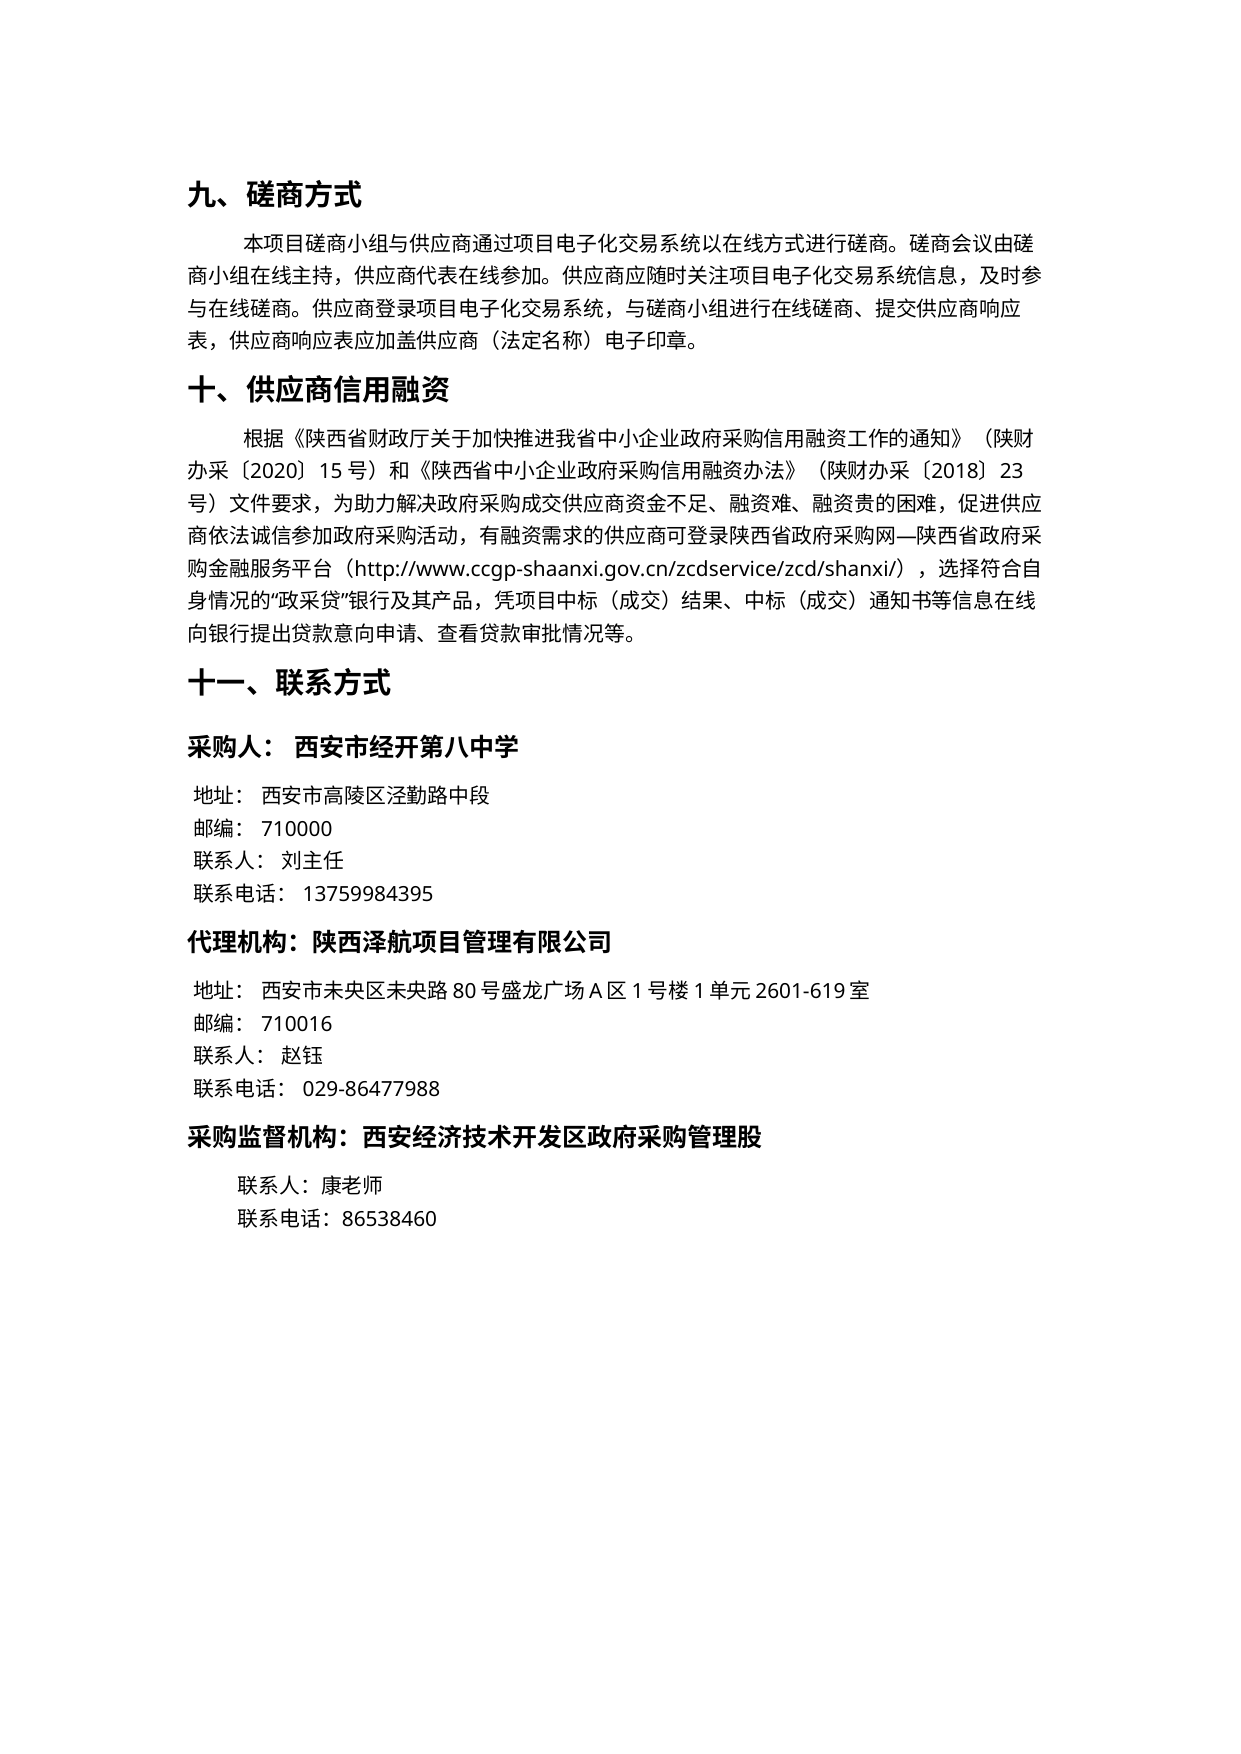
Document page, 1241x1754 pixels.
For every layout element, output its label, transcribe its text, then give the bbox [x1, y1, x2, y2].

text 邮编： 710016 [187, 1007, 1053, 1039]
text 联系人：康老师 [187, 1169, 1053, 1202]
text 地址： 西安市未央区未央路80号盛龙广场A区1号楼1单元2601-619室 [187, 974, 1053, 1007]
text 十一、联系方式 [187, 649, 1053, 714]
text 根据《陕西省财政厅关于加快推进我省中小企业政府采购信用融资工作的通知》（陕财办采〔2020〕15 号）和《陕西省中小企业政府采购信用融资办法》（陕财办采〔2018〕23 号）文件要求，为助力解决政府采购成交供应商资金不足、融资难、融资贵的困难，促进供应商依法诚信参加政府采购活动，有融资需求的供应商可登录陕西省政府采购网—陕西省政府采购金融服务平台（http://www.ccgp-shaanxi.gov.cn/zcdservice/zcd/shanxi/），选择符合自身情况的“政采贷”银行及其产品，凭项目中标（成交）结果、中标（成交）通知书等信息在线向银行提出贷款意向申请、查看贷款审批情况等。 [187, 422, 1053, 649]
text 联系电话： 13759984395 [187, 877, 1053, 909]
text 代理机构：陕西泽航项目管理有限公司 [187, 909, 1053, 974]
text 十、供应商信用融资 [187, 357, 1053, 422]
text 联系人： 刘主任 [187, 844, 1053, 877]
text 采购人： 西安市经开第八中学 [187, 714, 1053, 779]
text 联系电话：86538460 [187, 1202, 1053, 1234]
text 邮编： 710000 [187, 812, 1053, 844]
text 联系人： 赵钰 [187, 1039, 1053, 1072]
text 本项目磋商小组与供应商通过项目电子化交易系统以在线方式进行磋商。磋商会议由磋商小组在线主持，供应商代表在线参加。供应商应随时关注项目电子化交易系统信息，及时参与在线磋商。供应商登录项目电子化交易系统，与磋商小组进行在线磋商、提交供应商响应表，供应商响应表应加盖供应商（法定名称）电子印章。 [187, 227, 1053, 357]
text 采购监督机构：西安经济技术开发区政府采购管理股 [187, 1104, 1053, 1169]
text 地址： 西安市高陵区泾勤路中段 [187, 779, 1053, 812]
text 九、磋商方式 [187, 162, 1053, 227]
text 联系电话： 029-86477988 [187, 1072, 1053, 1104]
